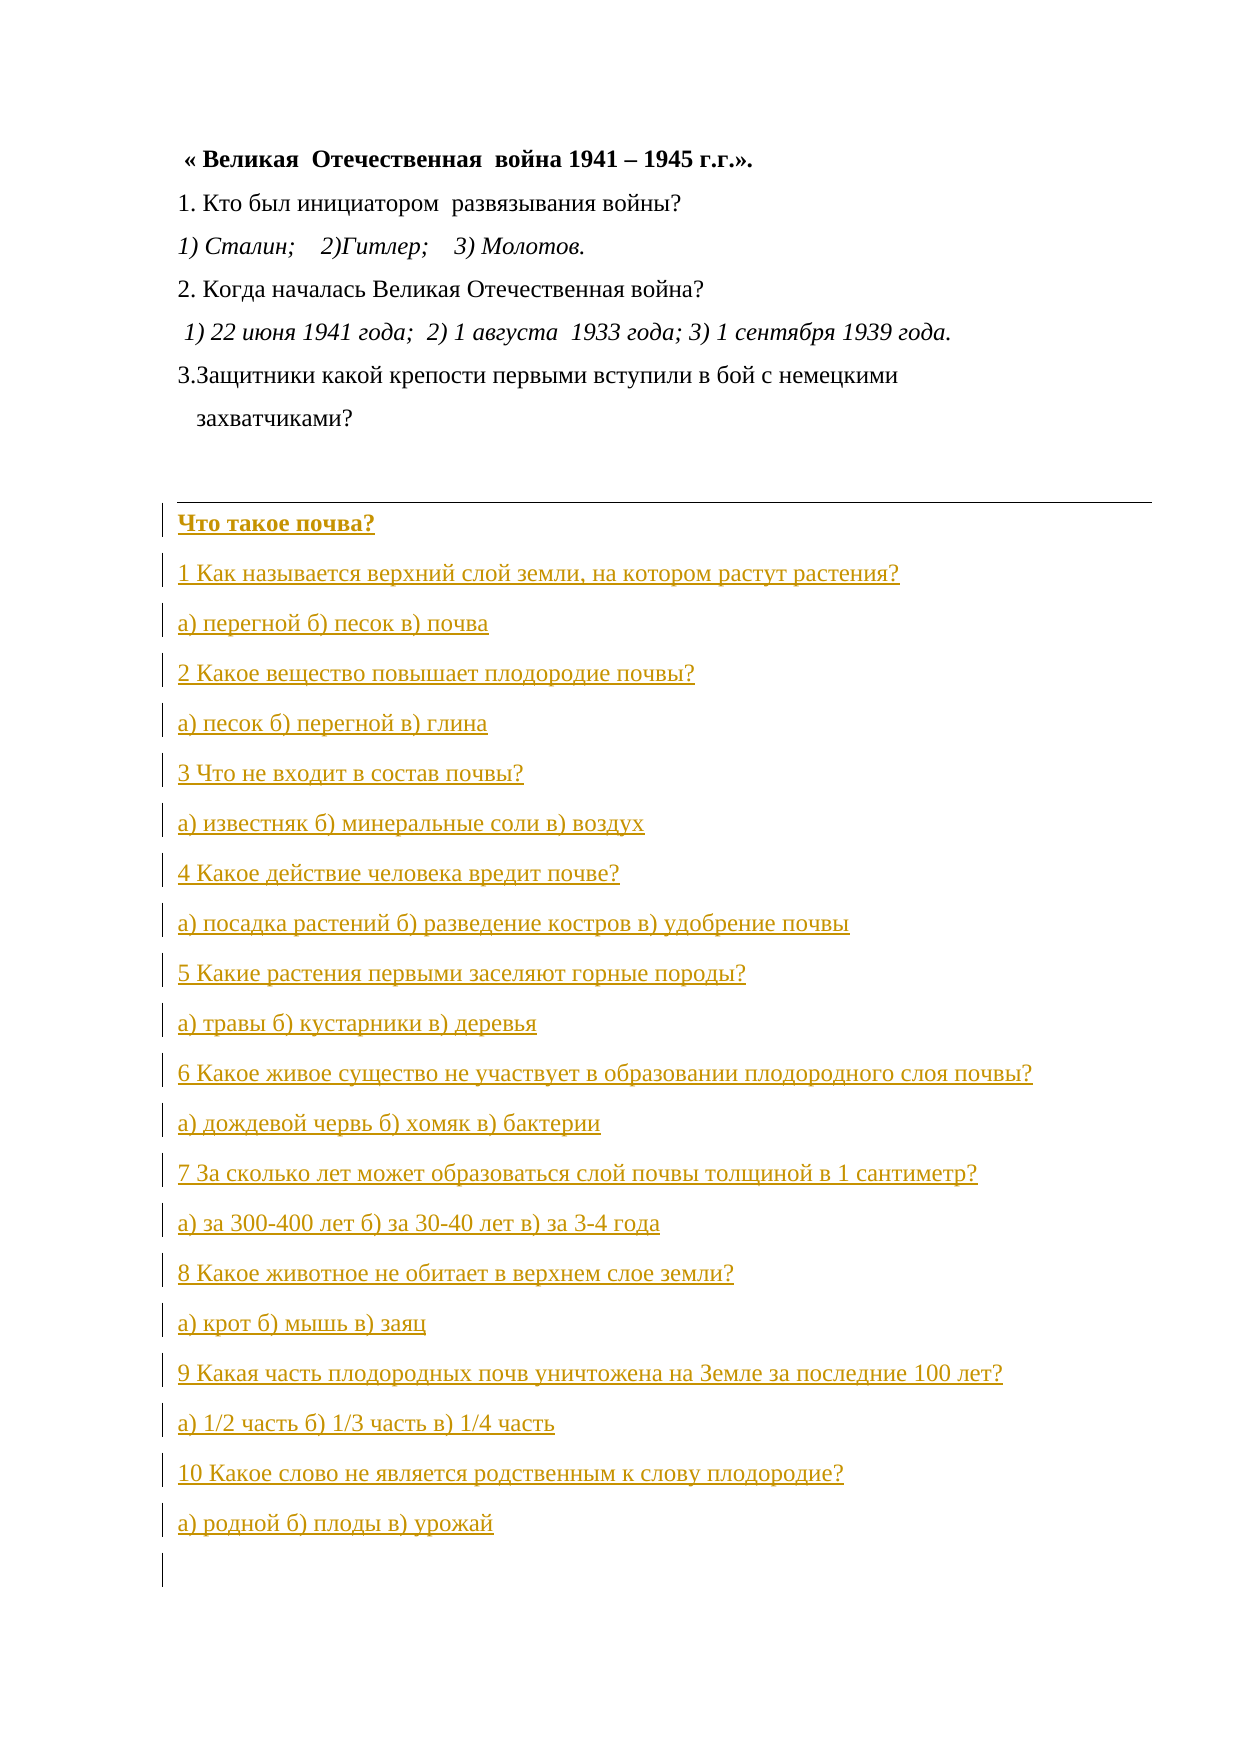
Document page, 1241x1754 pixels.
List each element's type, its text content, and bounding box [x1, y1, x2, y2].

text 2. Когда началась Великая Отечественная война? [177, 274, 1152, 303]
text 3.Защитники какой крепости первыми вступили в бой с немецкими [177, 360, 1152, 389]
text 1) Сталин; 2)Гитлер; 3) Молотов. [177, 231, 1152, 259]
text 1) 22 июня 1941 года; 2) 1 августа 1933 года; 3) 1 сентября 1939 года. [177, 317, 1152, 346]
text 1. Кто был инициатором развязывания войны? [177, 188, 1152, 216]
text захватчиками? [177, 403, 1152, 432]
text « Великая Отечественная война 1941 – 1945 г.г.». [177, 144, 1152, 173]
